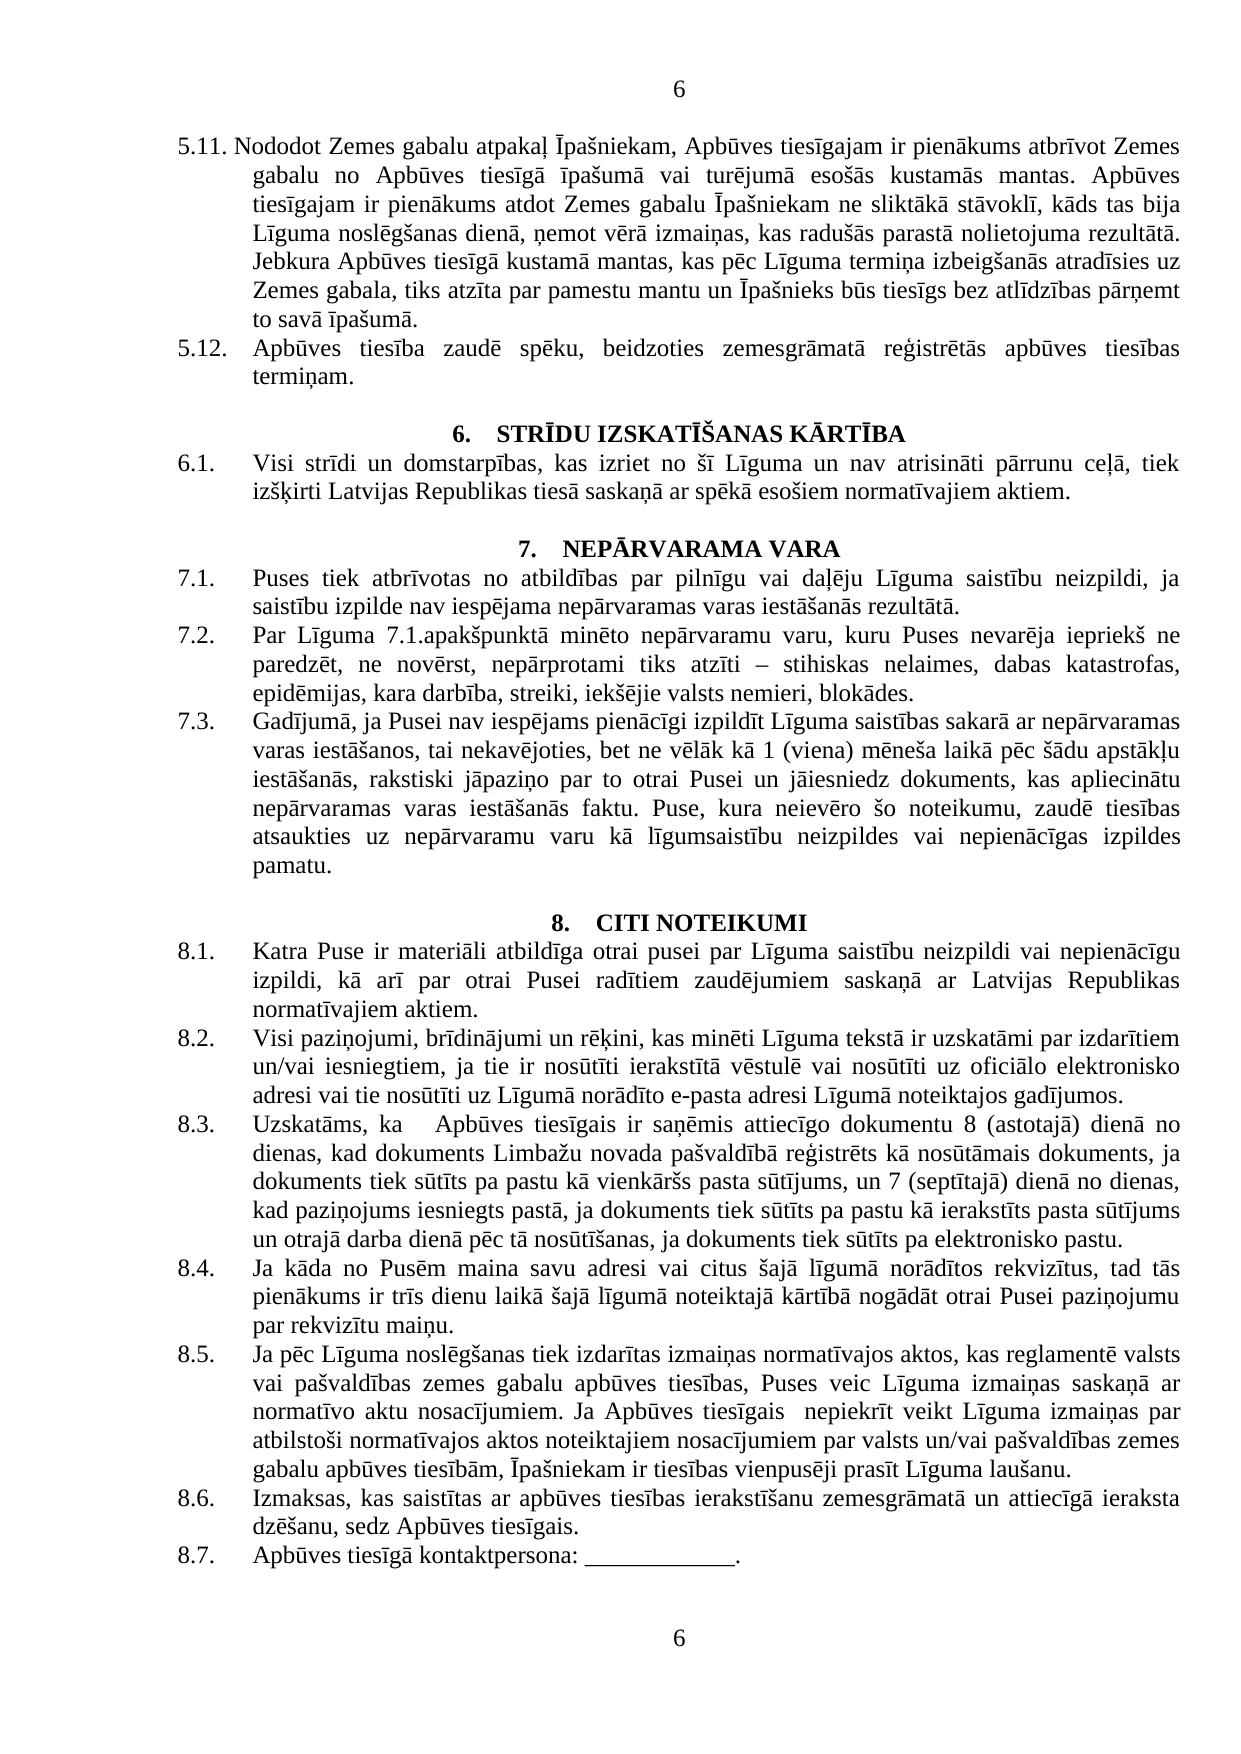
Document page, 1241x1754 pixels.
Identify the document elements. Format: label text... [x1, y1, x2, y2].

list Ja kāda no Pusēm maina savu adresi vai citus šajā līgumā norādītos rekvizītus, tad tās pienākums ir trīs dienu laikā šajā līgumā noteiktajā kārtībā nogādāt otrai Pusei paziņojumu par rekvizītu maiņu. [177, 1253, 1181, 1339]
list Katra Puse ir materiāli atbildīga otrai pusei par Līguma saistību neizpildi vai nepienācīgu izpildi, kā arī par otrai Pusei radītiem zaudējumiem saskaņā ar Latvijas Republikas normatīvajiem aktiem. [177, 936, 1181, 1023]
list NEPĀRVARAMA VARA [177, 534, 1181, 563]
list Par Līguma 7.1.apakšpunktā minēto nepārvaramu varu, kuru Puses nevarēja iepriekš ne paredzēt, ne novērst, nepārprotami tiks atzīti – stihiskas nelaimes, dabas katastrofas, epidēmijas, kara darbība, streiki, iekšējie valsts nemieri, blokādes. [177, 620, 1181, 706]
list Apbūves tiesība zaudē spēku, beidzoties zemesgrāmatā reģistrētās apbūves tiesības termiņam. [177, 333, 1181, 390]
list NOTEIKUMI [177, 908, 1181, 936]
list Visi strīdi un domstarpības, kas izriet no šī Līguma un nav atrisināti pārrunu ceļā, tiek izšķirti Latvijas Republikas tiesā saskaņā ar spēkā esošiem normatīvajiem aktiem. [177, 448, 1181, 505]
list Ja pēc Līguma noslēgšanas tiek izdarītas izmaiņas normatīvajos aktos, kas reglamentē valsts vai pašvaldības zemes gabalu apbūves tiesības, Puses veic Līguma izmaiņas saskaņā ar normatīvo aktu nosacījumiem. Ja Apbūves tiesīgais nepiekrīt veikt Līguma izmaiņas par atbilstoši normatīvajos aktos noteiktajiem nosacījumiem par valsts un/vai pašvaldības zemes gabalu apbūves tiesībām, Īpašniekam ir tiesības vienpusēji prasīt Līguma laušanu. [177, 1339, 1181, 1483]
list Nododot Zemes gabalu atpakaļ Īpašniekam, Apbūves tiesīgajam ir pienākums atbrīvot Zemes gabalu no Apbūves tiesīgā īpašumā vai turējumā esošās kustamās mantas. Apbūves tiesīgajam ir pienākums atdot Zemes gabalu Īpašniekam ne sliktākā stāvoklī, kāds tas bija Līguma noslēgšanas dienā, ņemot vērā izmaiņas, kas radušās parastā nolietojuma rezultātā. Jebkura Apbūves tiesīgā kustamā mantas, kas pēc Līguma termiņa izbeigšanās atradīsies uz Zemes gabala, tiks atzīta par pamestu mantu un Īpašnieks būs tiesīgs bez atlīdzības pārņemt to savā īpašumā. [177, 131, 1181, 333]
list Izmaksas, kas saistītas ar apbūves tiesības ierakstīšanu zemesgrāmatā un attiecīgā ieraksta dzēšanu, sedz Apbūves tiesīgais. [177, 1483, 1181, 1540]
list Visi paziņojumi, brīdinājumi un rēķini, kas minēti Līguma tekstā ir uzskatāmi par izdarītiem un/vai iesniegtiem, ja tie ir nosūtīti ierakstītā vēstulē vai nosūtīti uz oficiālo elektronisko adresi vai tie nosūtīti uz Līgumā norādīto e-pasta adresi Līgumā noteiktajos gadījumos. [177, 1023, 1181, 1109]
list Puses tiek atbrīvotas no atbildības par pilnīgu vai daļēju Līguma saistību neizpildi, ja saistību izpilde nav iespējama nepārvaramas varas iestāšanās rezultātā. [177, 563, 1181, 620]
list Apbūves tiesīgā kontaktpersona: ____________. [177, 1540, 1181, 1569]
list Gadījumā, ja Pusei nav iespējams pienācīgi izpildīt Līguma saistības sakarā ar nepārvaramas varas iestāšanos, tai nekavējoties, bet ne vēlāk kā 1 (viena) mēneša laikā pēc šādu apstākļu iestāšanās, rakstiski jāpaziņo par to otrai Pusei un jāiesniedz dokuments, kas apliecinātu nepārvaramas varas iestāšanās faktu. Puse, kura neievēro šo noteikumu, zaudē tiesības atsaukties uz nepārvaramu varu kā līgumsaistību neizpildes vai nepienācīgas izpildes pamatu. [177, 706, 1181, 879]
list STRĪDU IZSKATĪŠANAS KĀRTĪBA [177, 419, 1181, 448]
list Uzskatāms, ka Apbūves tiesīgais ir saņēmis attiecīgo dokumentu 8 (astotajā) dienā no dienas, kad dokuments Limbažu novada pašvaldībā reģistrēts kā nosūtāmais dokuments, ja dokuments tiek sūtīts pa pastu kā vienkāršs pasta sūtījums, un 7 (septītajā) dienā no dienas, kad paziņojums iesniegts pastā, ja dokuments tiek sūtīts pa pastu kā ierakstīts pasta sūtījums un otrajā darba dienā pēc tā nosūtīšanas, ja dokuments tiek sūtīts pa elektronisko pastu. [177, 1109, 1181, 1253]
